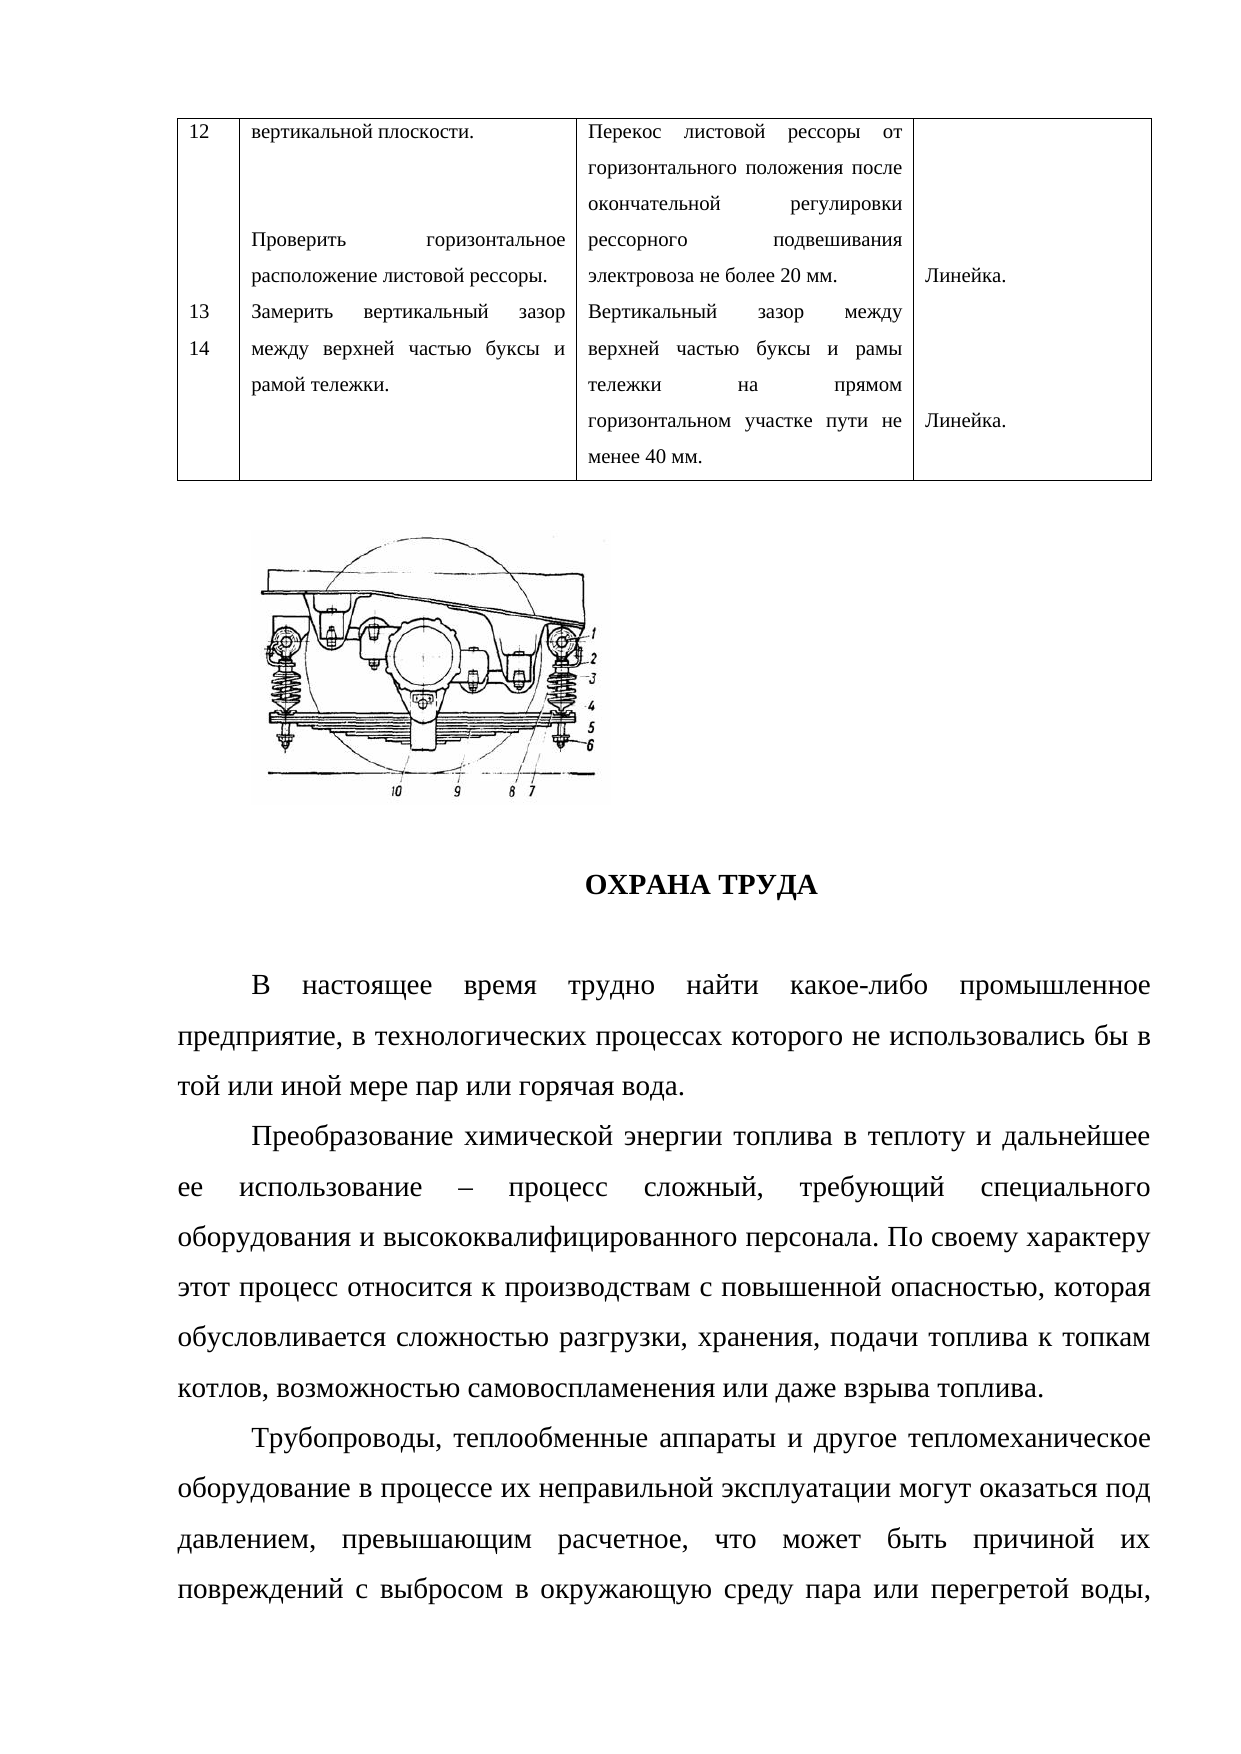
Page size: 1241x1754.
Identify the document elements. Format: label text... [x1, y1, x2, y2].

picture [251, 530, 611, 805]
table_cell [914, 119, 1151, 479]
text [177, 1420, 1152, 1605]
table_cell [577, 119, 913, 479]
text В настоящее время трудно найти какое-либо промышленное предприятие, в технологических процессах которого не использовались бы в той или иной мере пар или горячая вода. [177, 967, 1152, 1102]
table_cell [240, 119, 576, 479]
text ОХРАНА ТРУДА [177, 867, 1152, 900]
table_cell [178, 119, 239, 479]
text Преобразование химической энергии топлива в теплоту и дальнейшее ее использование – процесс сложный, требующий специального оборудования и высококвалифицированного персонала. По своему характеру этот процесс относится к производствам с повышенной опасностью, которая обусловливается сложностью разгрузки, хранения, подачи топлива к топкам котлов, возможностью самовоспламенения или даже взрыва топлива. [177, 1118, 1152, 1403]
